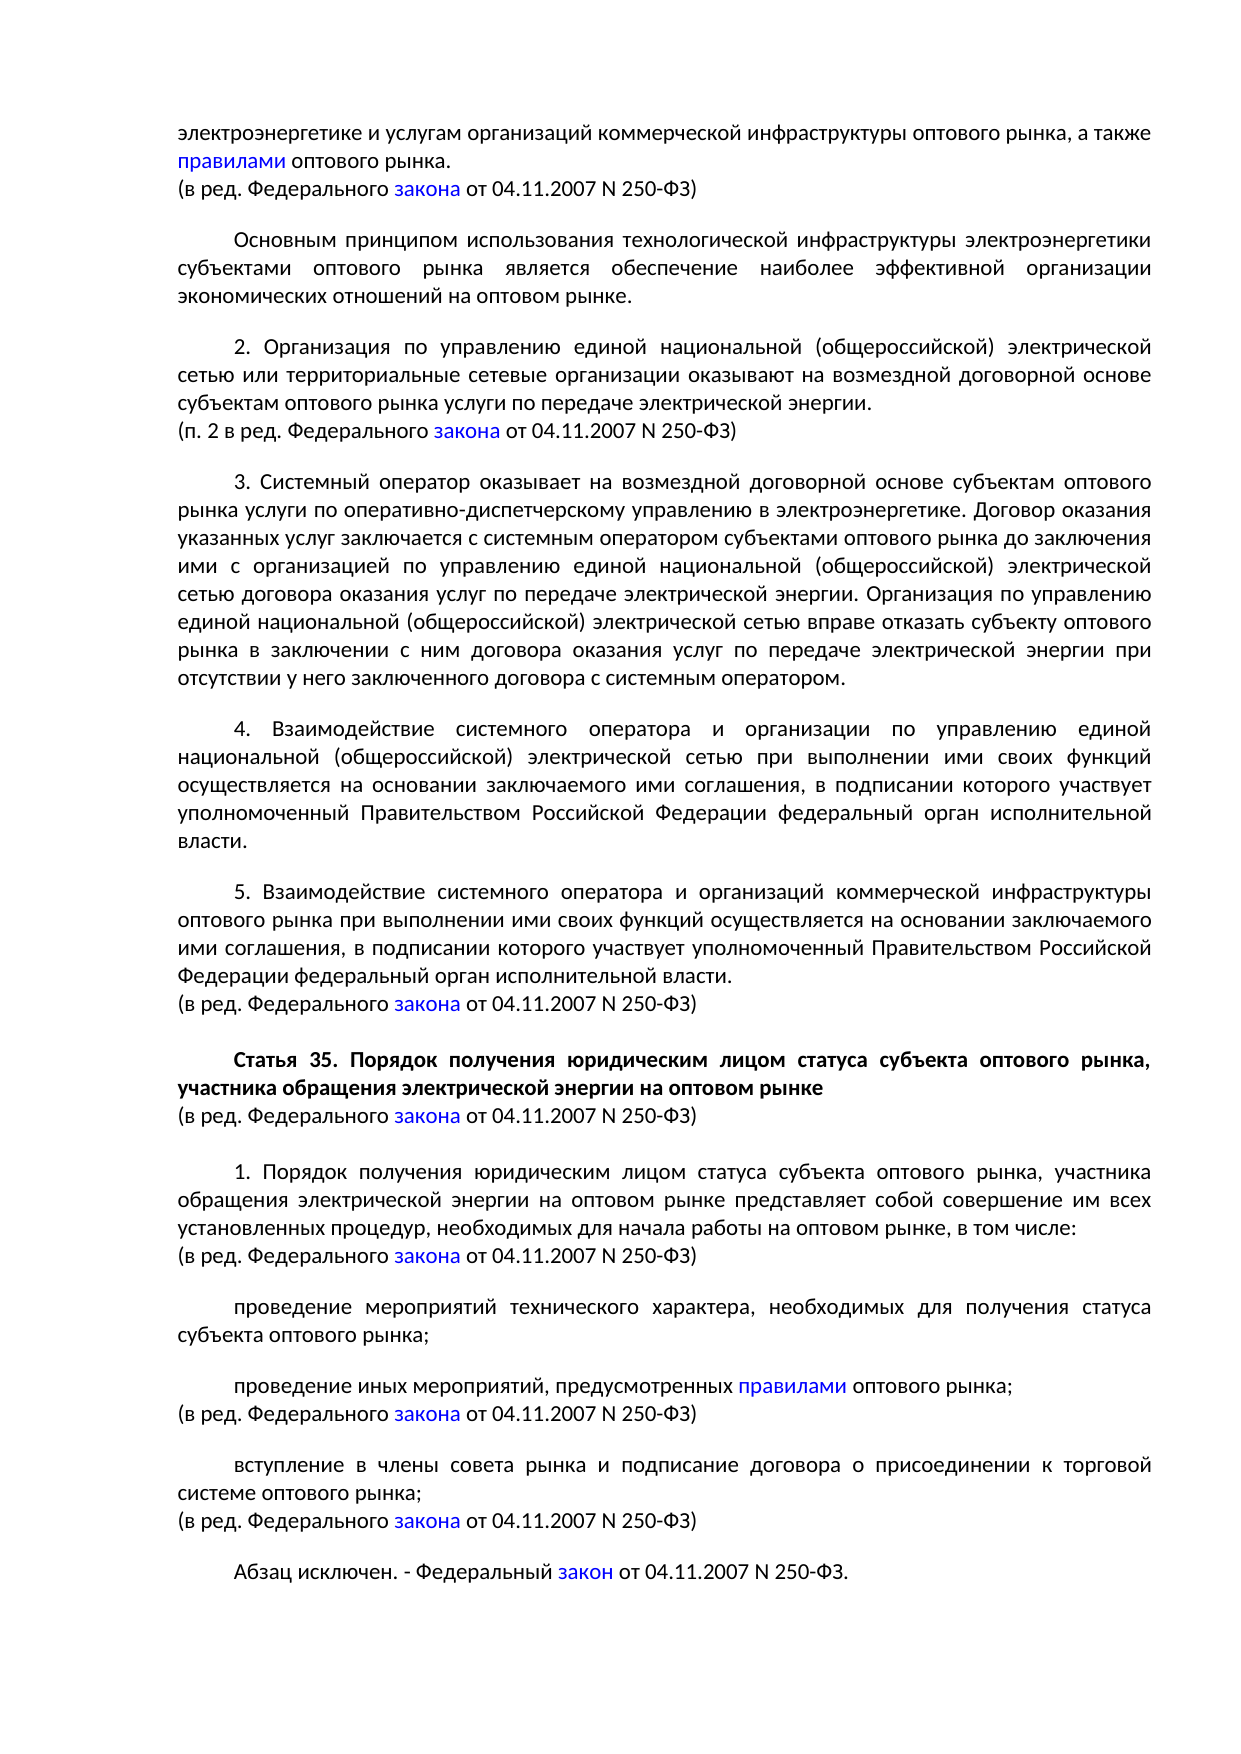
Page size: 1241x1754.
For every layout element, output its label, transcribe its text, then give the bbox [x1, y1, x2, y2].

text (в ред. Федерального закона от 04.11.2007 N 250-ФЗ) [177, 1241, 1152, 1269]
text 5. Взаимодействие системного оператора и организаций коммерческой инфраструктуры оптового рынка при выполнении ими своих функций осуществляется на основании заключаемого ими соглашения, в подписании которого участвует уполномоченный Правительством Российской Федерации федеральный орган исполнительной власти. [177, 877, 1152, 989]
text (в ред. Федерального закона от 04.11.2007 N 250-ФЗ) [177, 989, 1152, 1017]
text 3. Системный оператор оказывает на возмездной договорной основе субъектам оптового рынка услуги по оперативно-диспетчерскому управлению в электроэнергетике. Договор оказания указанных услуг заключается с системным оператором субъектами оптового рынка до заключения ими с организацией по управлению единой национальной (общероссийской) электрической сетью договора оказания услуг по передаче электрической энергии. Организация по управлению единой национальной (общероссийской) электрической сетью вправе отказать субъекту оптового рынка в заключении с ним договора оказания услуг по передаче электрической энергии при отсутствии у него заключенного договора с системным оператором. [177, 467, 1152, 691]
text (в ред. Федерального закона от 04.11.2007 N 250-ФЗ) [177, 1399, 1152, 1427]
text (п. 2 в ред. Федерального закона от 04.11.2007 N 250-ФЗ) [177, 416, 1152, 444]
text (в ред. Федерального закона от 04.11.2007 N 250-ФЗ) [177, 174, 1152, 202]
text вступление в члены совета рынка и подписание договора о присоединении к торговой системе оптового рынка; [177, 1450, 1152, 1506]
text проведение иных мероприятий, предусмотренных правилами оптового рынка; [177, 1371, 1152, 1399]
text 1. Порядок получения юридическим лицом статуса субъекта оптового рынка, участника обращения электрической энергии на оптовом рынке представляет собой совершение им всех установленных процедур, необходимых для начала работы на оптовом рынке, в том числе: [177, 1157, 1152, 1241]
text Основным принципом использования технологической инфраструктуры электроэнергетики субъектами оптового рынка является обеспечение наиболее эффективной организации экономических отношений на оптовом рынке. [177, 225, 1152, 309]
text Абзац исключен. - Федеральный закон от 04.11.2007 N 250-ФЗ. [177, 1557, 1152, 1585]
text 4. Взаимодействие системного оператора и организации по управлению единой национальной (общероссийской) электрической сетью при выполнении ими своих функций осуществляется на основании заключаемого ими соглашения, в подписании которого участвует уполномоченный Правительством Российской Федерации федеральный орган исполнительной власти. [177, 714, 1152, 854]
text проведение мероприятий технического характера, необходимых для получения статуса субъекта оптового рынка; [177, 1292, 1152, 1348]
title Статья 35. Порядок получения юридическим лицом статуса субъекта оптового рынка, участника обращения электрической энергии на оптовом рынке [177, 1045, 1152, 1101]
text 2. Организация по управлению единой национальной (общероссийской) электрической сетью или территориальные сетевые организации оказывают на возмездной договорной основе субъектам оптового рынка услуги по передаче электрической энергии. [177, 332, 1152, 416]
text (в ред. Федерального закона от 04.11.2007 N 250-ФЗ) [177, 1506, 1152, 1534]
text (в ред. Федерального закона от 04.11.2007 N 250-ФЗ) [177, 1101, 1152, 1129]
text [177, 118, 1152, 174]
